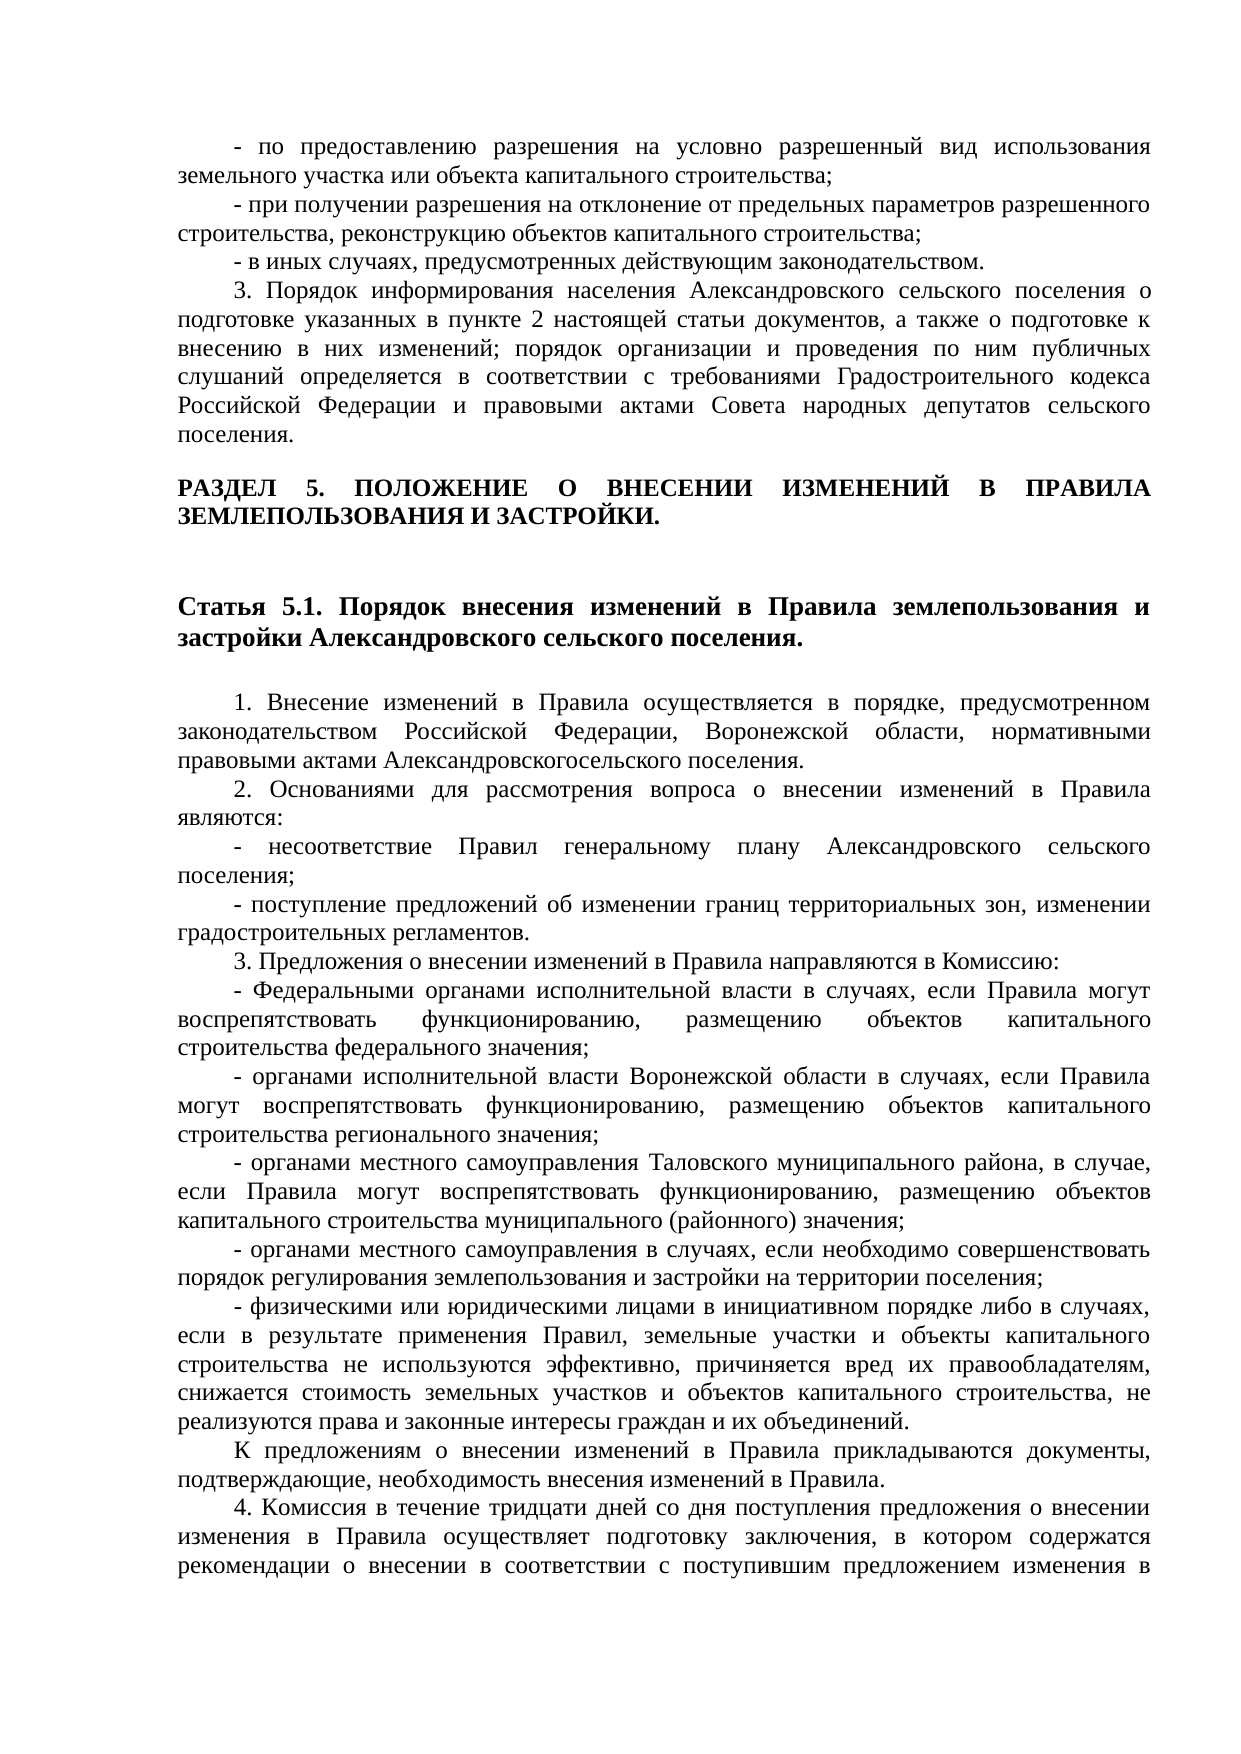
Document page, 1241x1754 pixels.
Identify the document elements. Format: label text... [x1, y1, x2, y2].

list Статья 5.1. Порядок внесения изменений в Правила землепользования и застройки Александровского сельского поселения. [177, 590, 1152, 652]
text - физическими или юридическими лицами в инициативном порядке либо в случаях, если в результате применения Правил, земельные участки и объекты капитального строительства не используются эффективно, причиняется вред их правообладателям, снижается стоимость земельных участков и объектов капитального строительства, не реализуются права и законные интересы граждан и их объединений. [177, 1291, 1152, 1435]
text - поступление предложений об изменении границ территориальных зон, изменении градостроительных регламентов. [177, 889, 1152, 946]
text К предложениям о внесении изменений в Правила прикладываются документы, подтверждающие, необходимость внесения изменений в Правила. [177, 1435, 1152, 1492]
text - органами исполнительной власти Воронежской области в случаях, если Правила могут воспрепятствовать функционированию, размещению объектов капитального строительства регионального значения; [177, 1061, 1152, 1147]
text 1. Внесение изменений в Правила осуществляется в порядке, предусмотренном законодательством Российской Федерации, Воронежской области, нормативными правовыми актами Александровскогосельского поселения. [177, 687, 1152, 774]
text - в иных случаях, предусмотренных действующим законодательством. [177, 246, 1152, 275]
text - несоответствие Правил генеральному плану Александровского сельского поселения; [177, 831, 1152, 889]
text - Федеральными органами исполнительной власти в случаях, если Правила могут воспрепятствовать функционированию, размещению объектов капитального строительства федерального значения; [177, 975, 1152, 1061]
list Раздел 5. Положение о внесении изменений в Правила землепользования и застройки. [177, 473, 1152, 530]
text 3. Предложения о внесении изменений в Правила направляются в Комиссию: [177, 946, 1152, 975]
text 3. Порядок информирования населения Александровского сельского поселения о подготовке указанных в пункте 2 настоящей статьи документов, а также о подготовке к внесению в них изменений; порядок организации и проведения по ним публичных слушаний определяется в соответствии с требованиями Градостроительного кодекса Российской Федерации и правовыми актами Совета народных депутатов сельского поселения. [177, 275, 1152, 448]
text 2. Основаниями для рассмотрения вопроса о внесении изменений в Правила являются: [177, 774, 1152, 831]
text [177, 1492, 1152, 1579]
text - органами местного самоуправления Таловского муниципального района, в случае, если Правила могут воспрепятствовать функционированию, размещению объектов капитального строительства муниципального (районного) значения; [177, 1147, 1152, 1234]
text - по предоставлению разрешения на условно разрешенный вид использования земельного участка или объекта капитального строительства; [177, 131, 1152, 189]
text - органами местного самоуправления в случаях, если необходимо совершенствовать порядок регулирования землепользования и застройки на территории поселения; [177, 1234, 1152, 1291]
text - при получении разрешения на отклонение от предельных параметров разрешенного строительства, реконструкцию объектов капитального строительства; [177, 189, 1152, 246]
